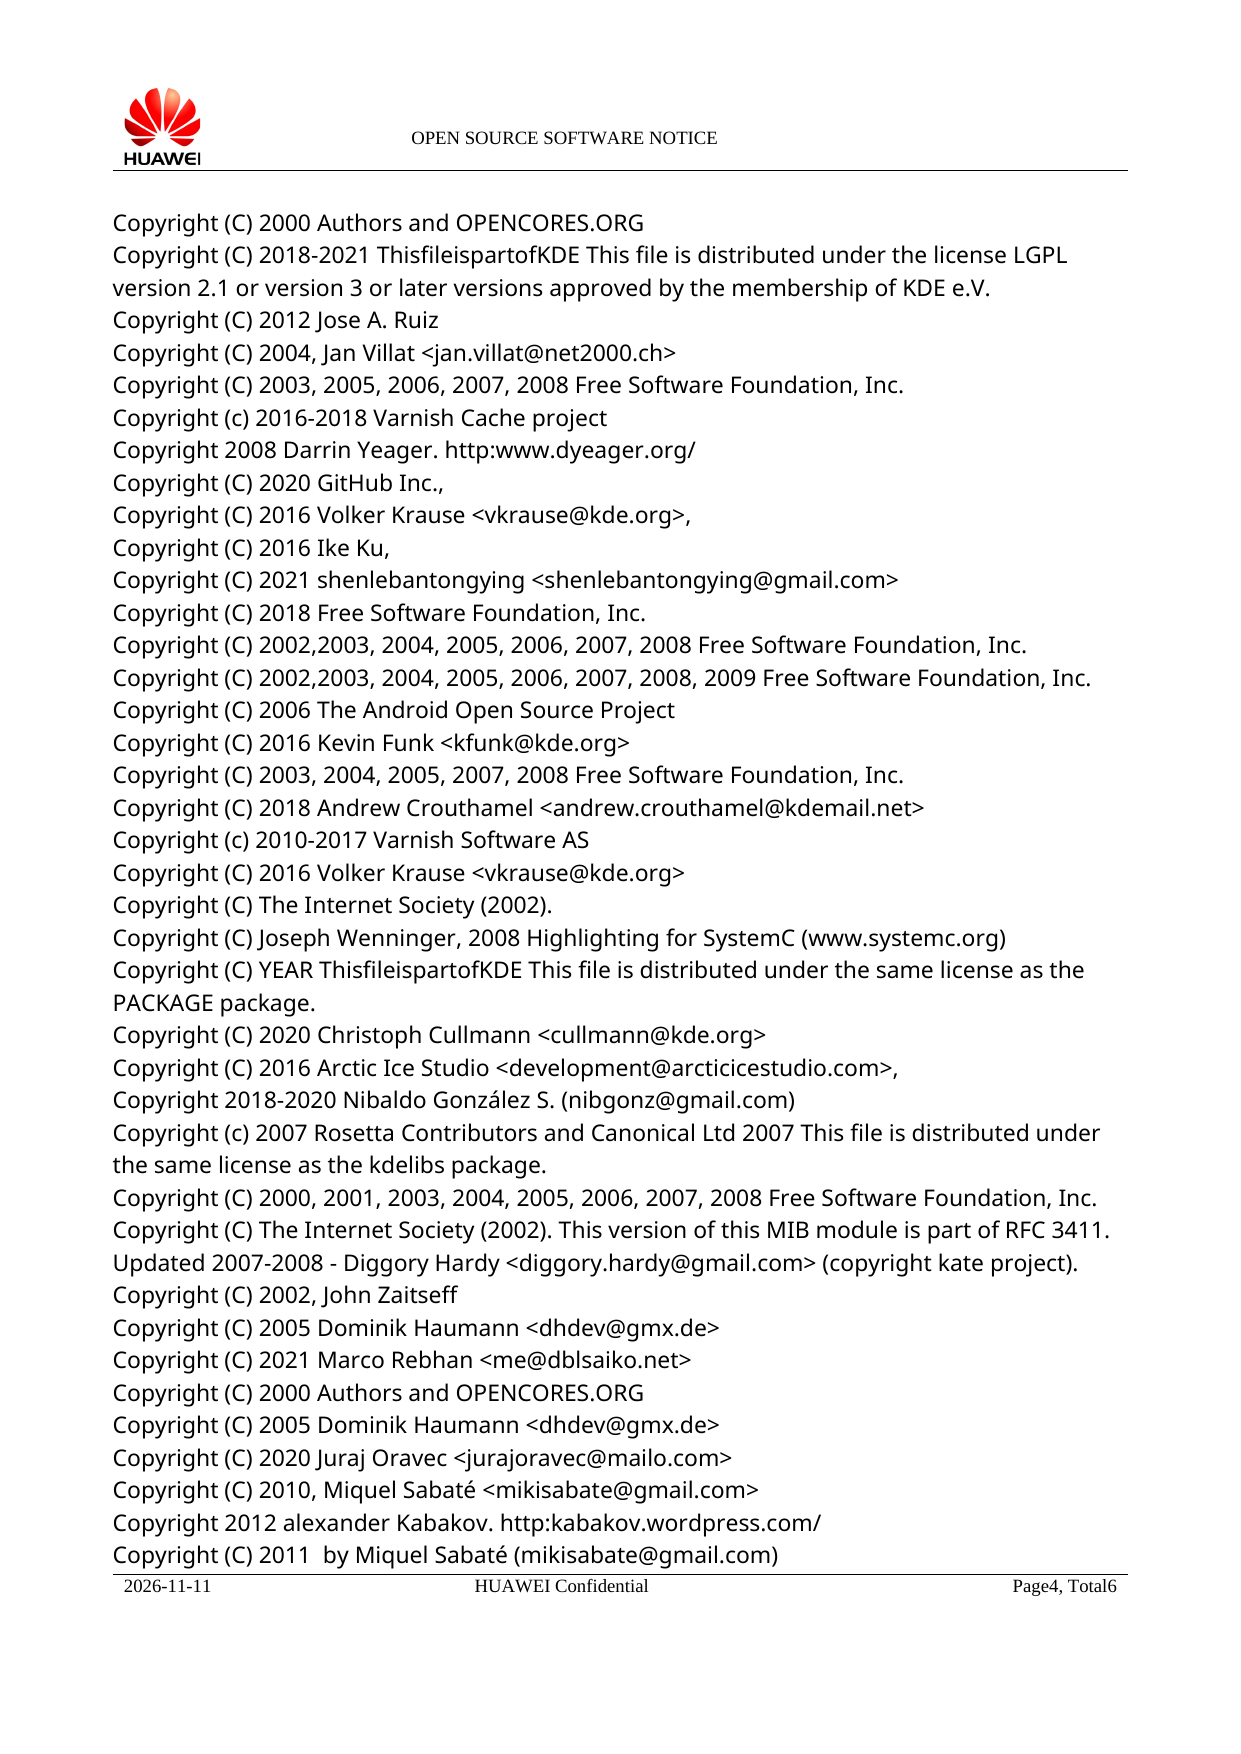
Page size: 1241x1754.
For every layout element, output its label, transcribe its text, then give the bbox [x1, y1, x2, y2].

picture [124, 88, 201, 165]
